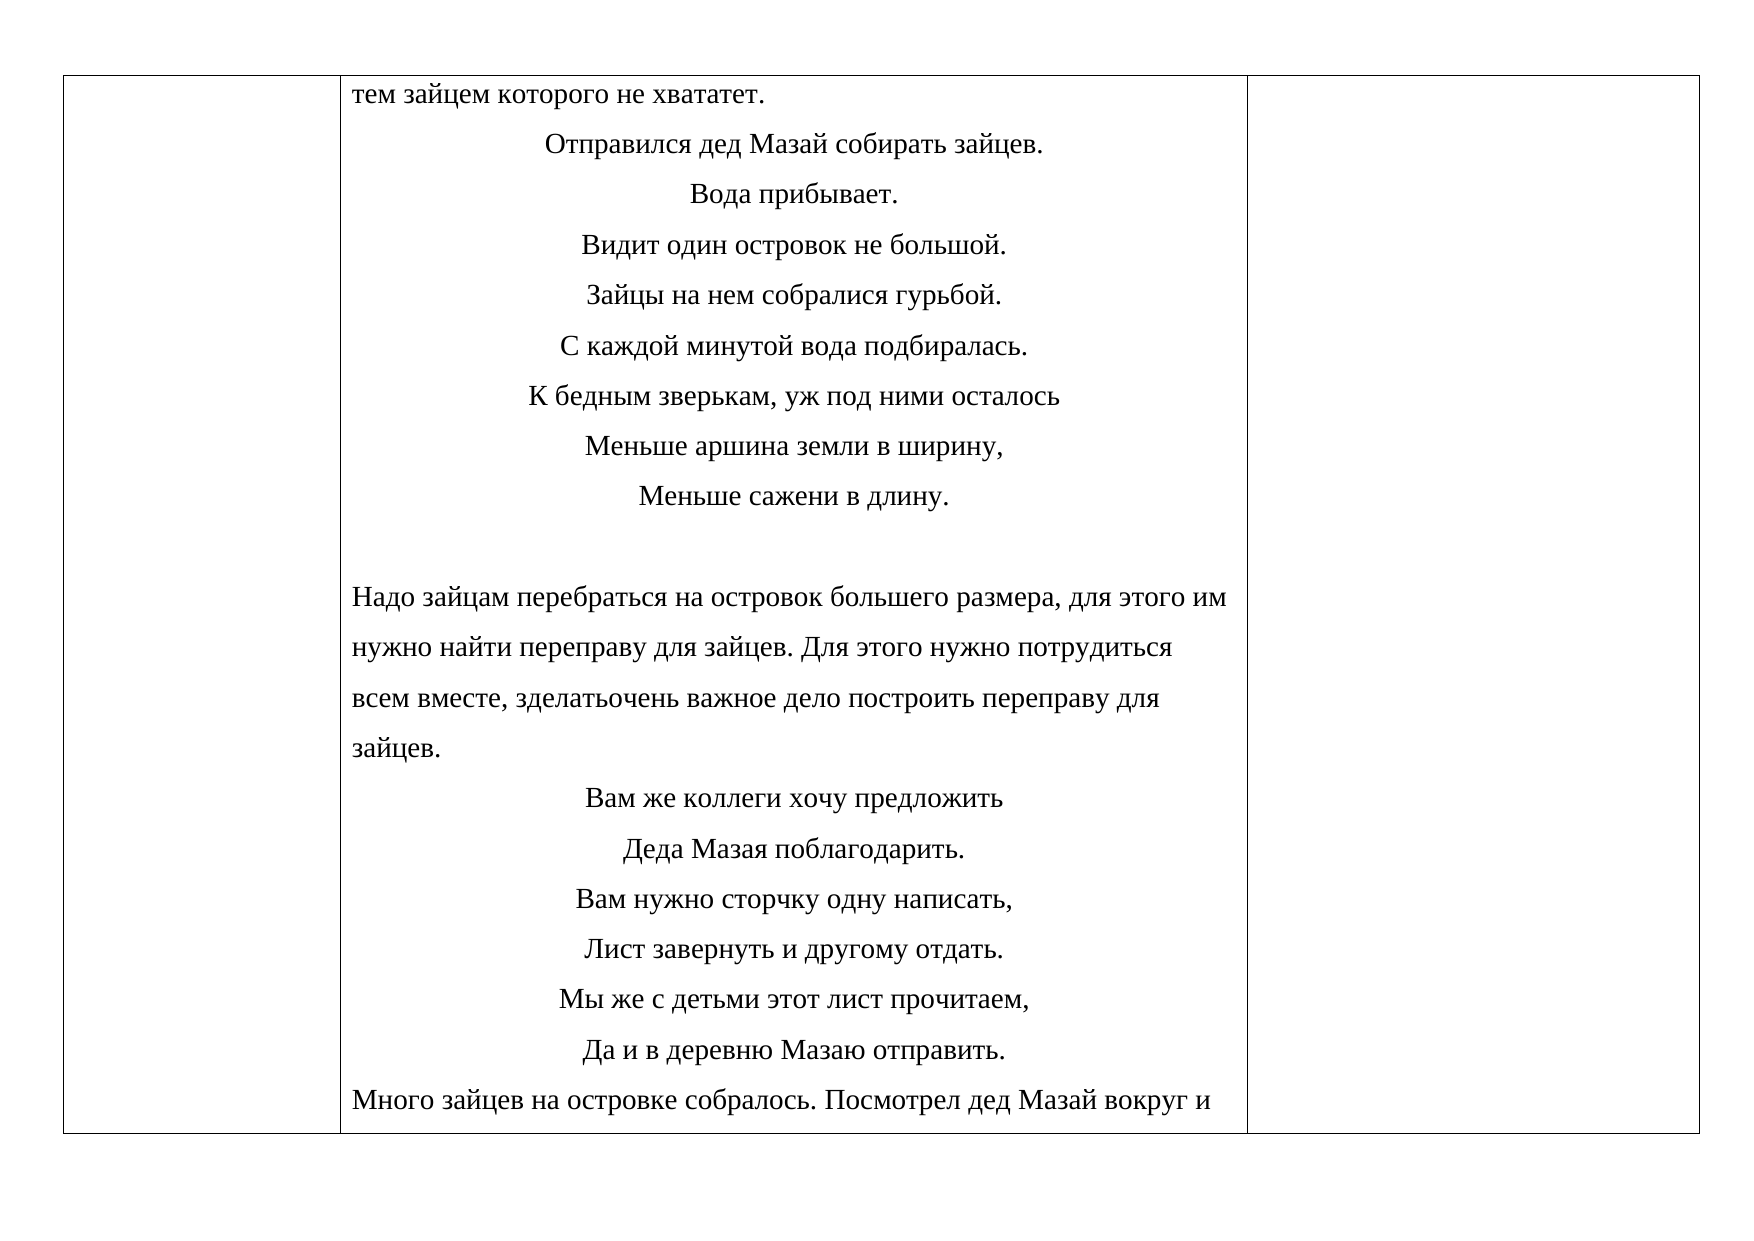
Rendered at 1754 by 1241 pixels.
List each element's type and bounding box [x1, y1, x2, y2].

table_cell [1248, 76, 1699, 1132]
table_cell [64, 76, 340, 1132]
table_cell [341, 76, 1247, 1132]
